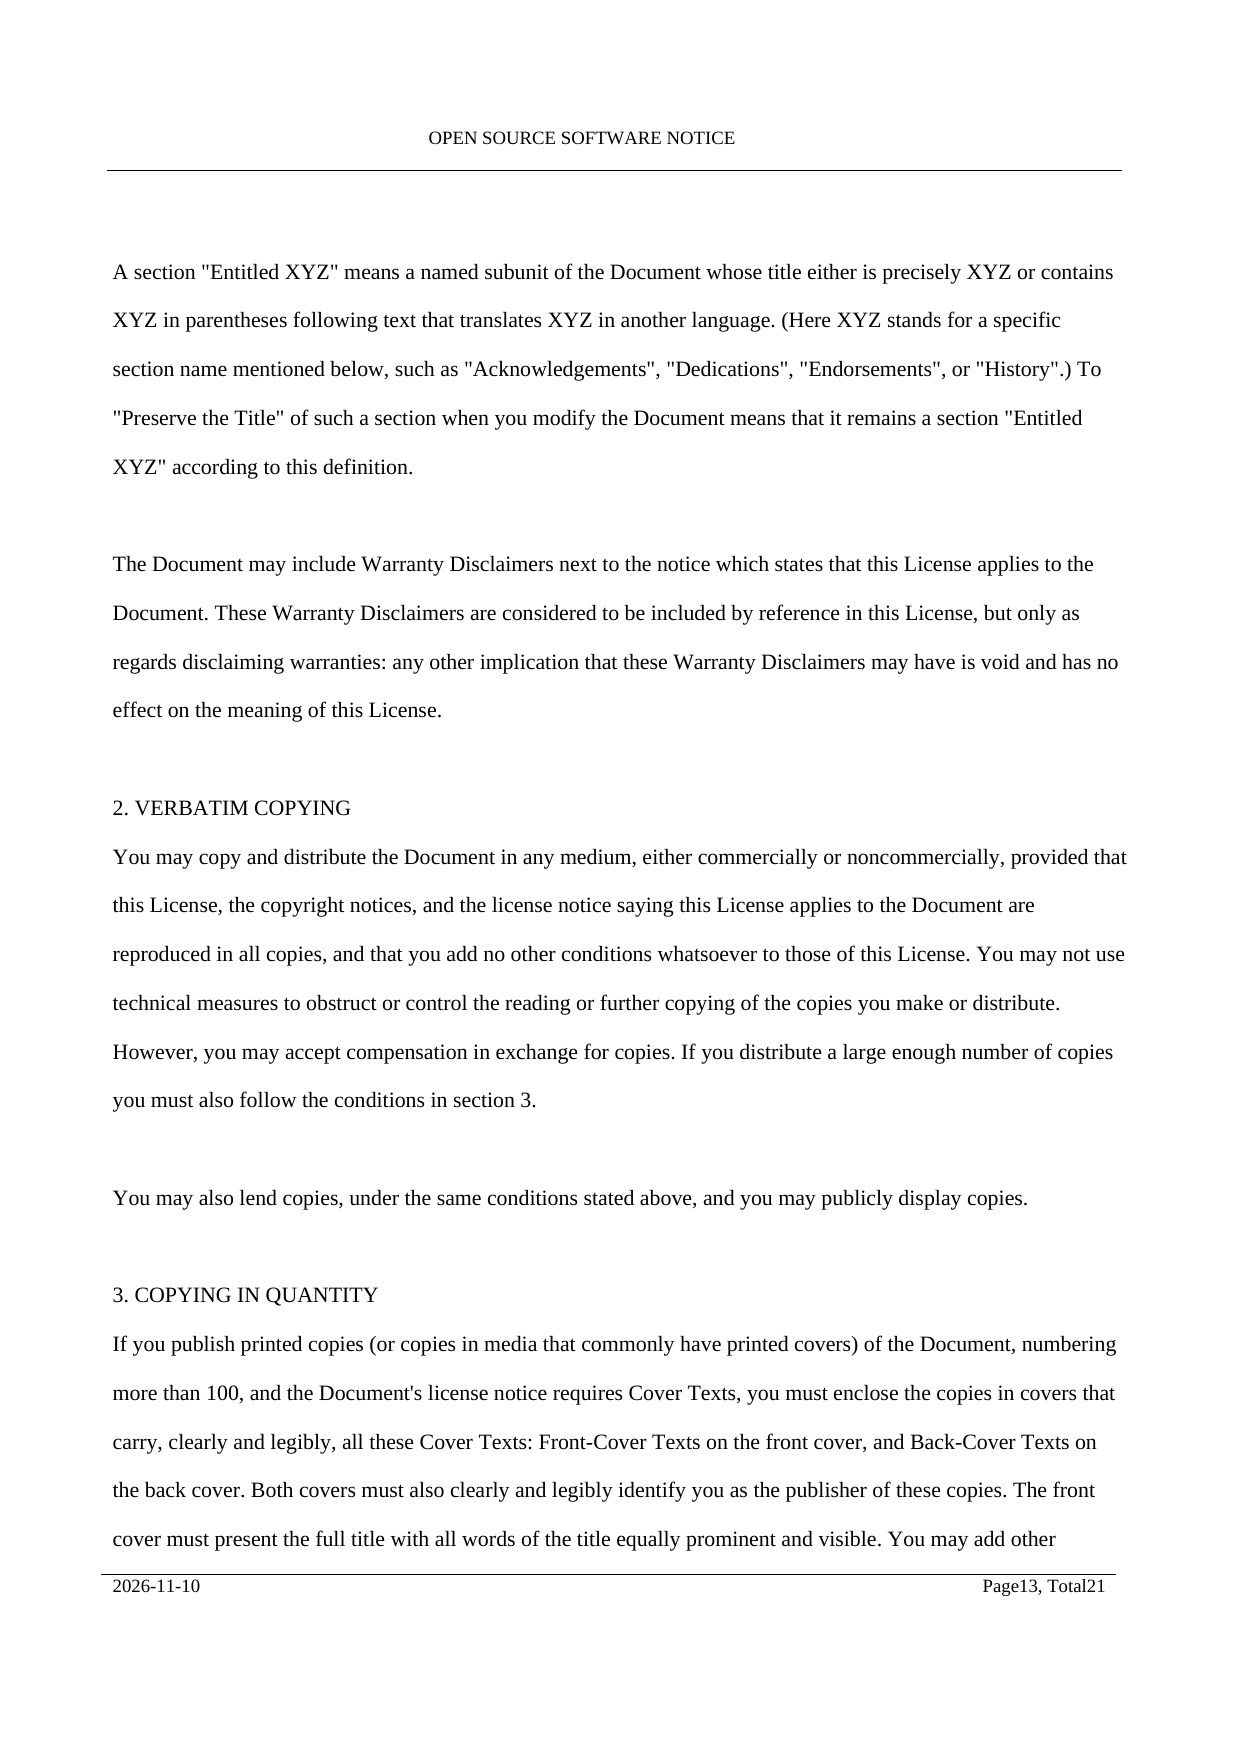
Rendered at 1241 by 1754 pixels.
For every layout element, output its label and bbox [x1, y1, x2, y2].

text [112, 206, 1128, 1555]
